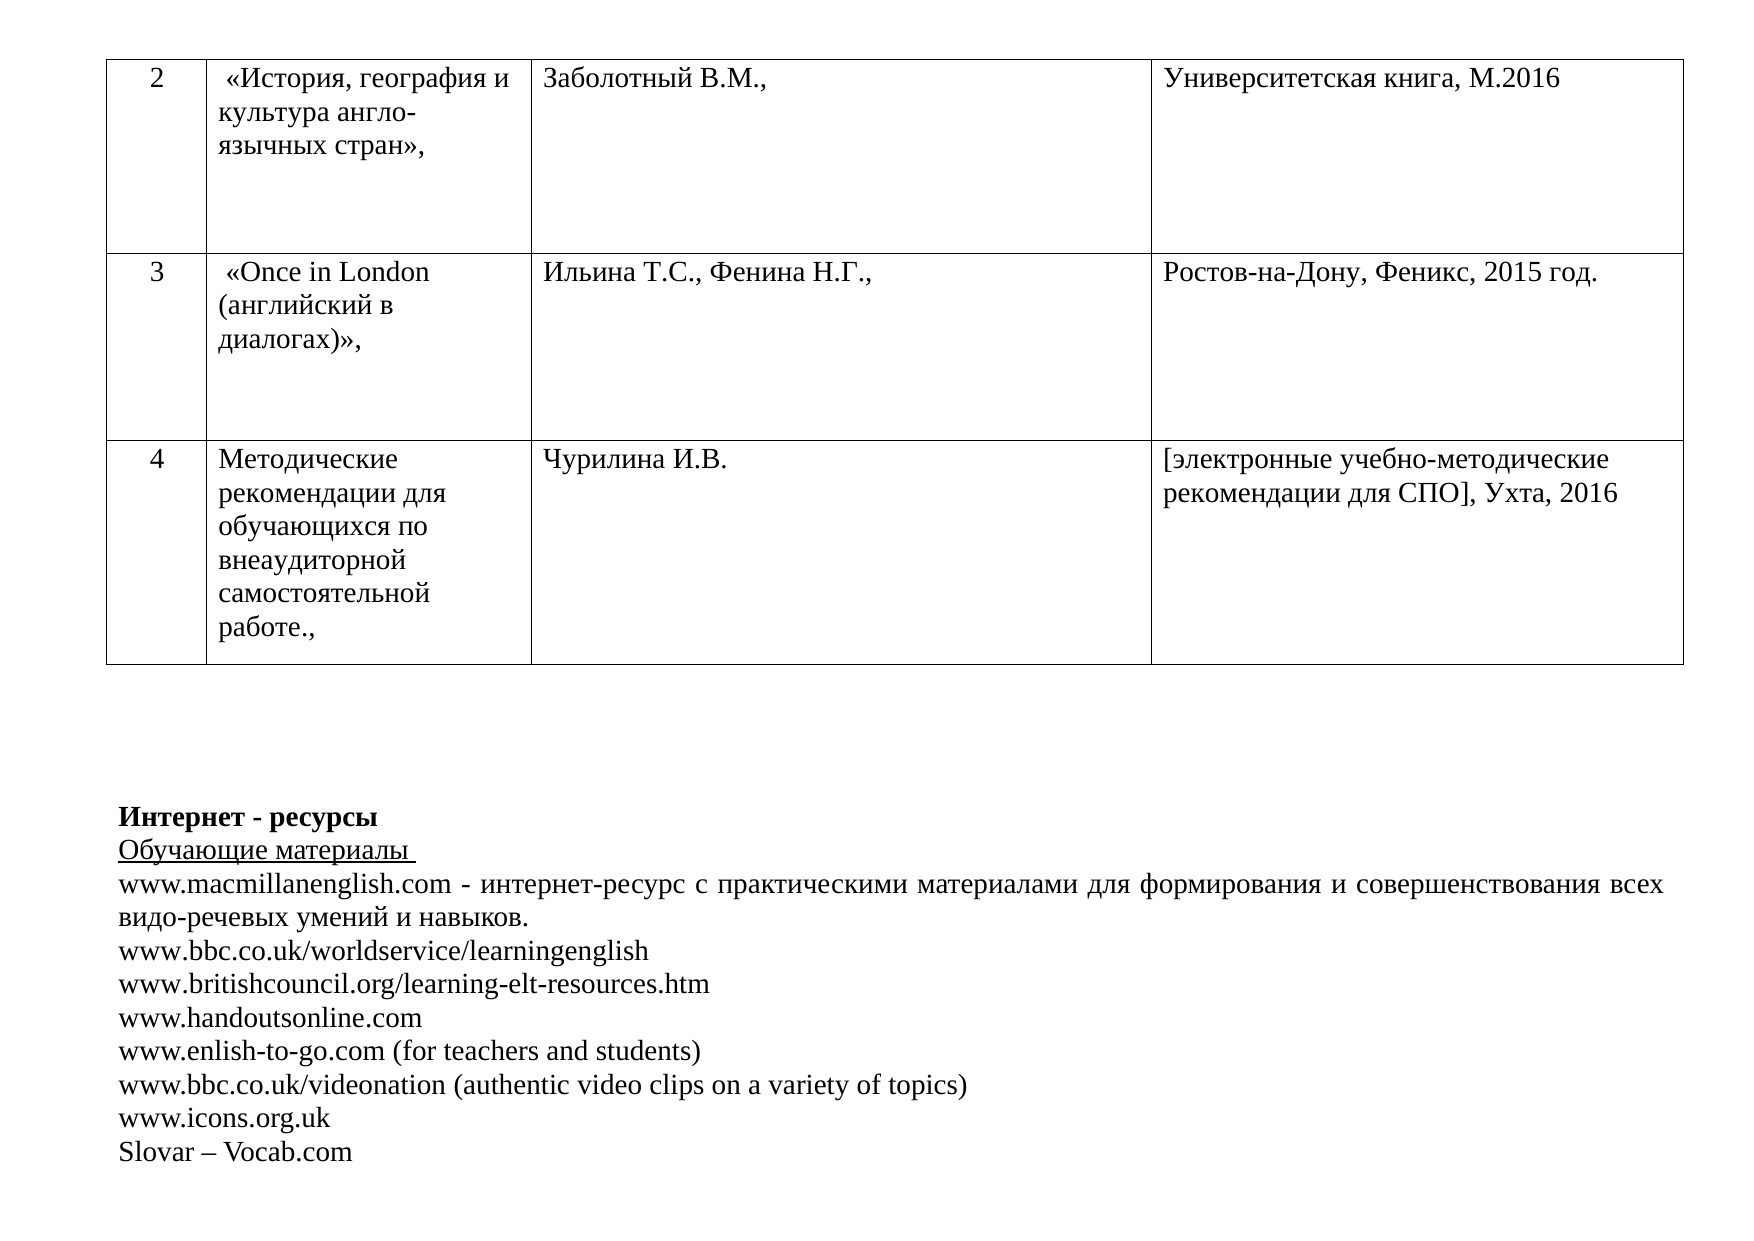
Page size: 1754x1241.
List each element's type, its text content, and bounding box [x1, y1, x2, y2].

text Обучающие материалы [118, 832, 1665, 866]
table_cell Ильина Т.С., Фенина Н.Г., [532, 254, 1151, 440]
table_cell «Once in London (английский в диалогах)», [207, 254, 531, 440]
table_cell 4 [107, 441, 206, 663]
text Интернет - ресурсы [118, 799, 1665, 832]
table_cell Чурилина И.В. [532, 441, 1151, 663]
text www.britishcouncil.org/learning-elt-resources.htm [118, 966, 1665, 1000]
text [118, 1101, 1665, 1168]
table_cell 3 [107, 254, 206, 440]
text www.bbc.co.uk/worldservice/learningenglish [118, 933, 1665, 966]
table_cell [электронные учебно-методические рекомендации для СПО], Ухта, 2016 [1152, 441, 1683, 663]
table_cell Ростов-на-Дону, Феникс, 2015 год. [1152, 254, 1683, 440]
table_cell Университетская книга, М.2016 [1152, 60, 1683, 253]
table_cell Заболотный В.М., [532, 60, 1151, 253]
text www.bbc.co.uk/videonation (authentic video clips on a variety of topics) [118, 1067, 1665, 1101]
table_cell 2 [107, 60, 206, 253]
text www.handoutsonline.com [118, 1000, 1665, 1033]
text www.enlish-to-go.com (for teachers and students) [118, 1033, 1665, 1067]
table_cell Методические рекомендации для обучающихся по внеаудиторной самостоятельной работе., [207, 441, 531, 663]
text www.macmillanenglish.com - интернет-ресурс с практическими материалами для формирования и совершенствования всех видо-речевых умений и навыков. [118, 866, 1665, 933]
table_cell «История, география и культура англо-язычных стран», [207, 60, 531, 253]
